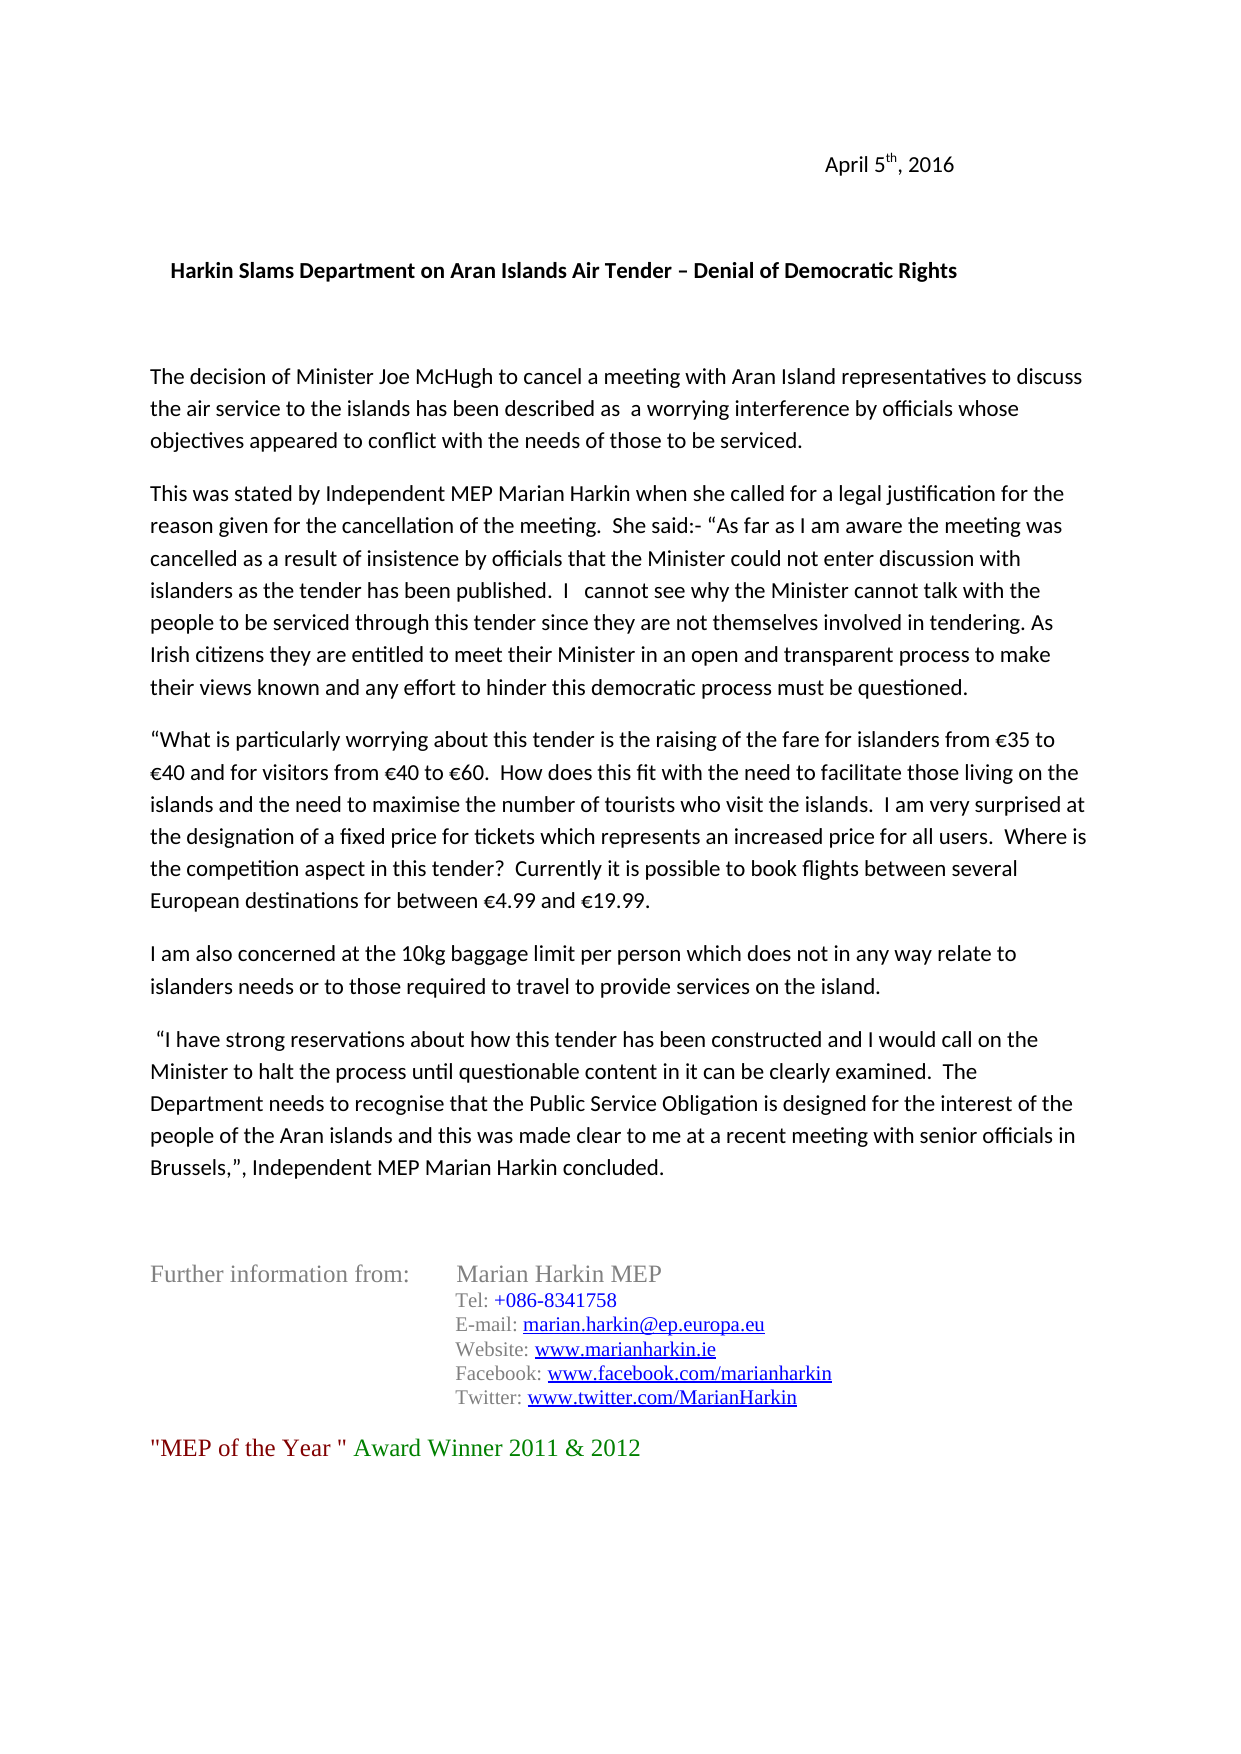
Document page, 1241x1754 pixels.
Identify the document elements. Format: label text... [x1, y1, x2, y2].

text The decision of Minister Joe McHugh to cancel a meeting with Aran Island representatives to discuss the air service to the islands has been described as a worrying interference by officials whose objectives appeared to conflict with the needs of those to be serviced. [150, 362, 1090, 454]
list E-mail: marian.harkin@ep.europa.eu [450, 1312, 1090, 1336]
list Website: www.marianharkin.ie [450, 1336, 1090, 1361]
text “I have strong reservations about how this tender has been constructed and I would call on the Minister to halt the process until questionable content in it can be clearly examined. The Department needs to recognise that the Public Service Obligation is designed for the interest of the people of the Aran islands and this was made clear to me at a recent meeting with senior officials in Brussels,”, Independent MEP Marian Harkin concluded. [150, 1025, 1090, 1182]
text Harkin Slams Department on Aran Islands Air Tender – Denial of Democratic Rights [150, 256, 1090, 284]
list Tel: +086-8341758 [450, 1288, 1090, 1312]
list "MEP of the Year " Award Winner 2011 & 2012 [150, 1433, 1090, 1461]
list Further information from: Marian Harkin MEP [150, 1259, 1090, 1288]
list Facebook: www.facebook.com/marianharkin [450, 1361, 1090, 1384]
list Twitter: www.twitter.com/MarianHarkin [450, 1384, 1090, 1409]
text “What is particularly worrying about this tender is the raising of the fare for islanders from €35 to €40 and for visitors from €40 to €60. How does this fit with the need to facilitate those living on the islands and the need to maximise the number of tourists who visit the islands. I am very surprised at the designation of a fixed price for tickets which represents an increased price for all users. Where is the competition aspect in this tender? Currently it is possible to book flights between several European destinations for between €4.99 and €19.99. [150, 726, 1090, 914]
text I am also concerned at the 10kg baggage limit per person which does not in any way relate to islanders needs or to those required to travel to provide services on the island. [150, 939, 1090, 1000]
text April 5th, 2016 [150, 150, 1090, 178]
text This was stated by Independent MEP Marian Harkin when she called for a legal justification for the reason given for the cancellation of the meeting. She said:- “As far as I am aware the meeting was cancelled as a result of insistence by officials that the Minister could not enter discussion with islanders as the tender has been published. I cannot see why the Minister cannot talk with the people to be serviced through this tender since they are not themselves involved in tendering. As Irish citizens they are entitled to meet their Minister in an open and transparent process to make their views known and any effort to hinder this democratic process must be questioned. [150, 479, 1090, 701]
